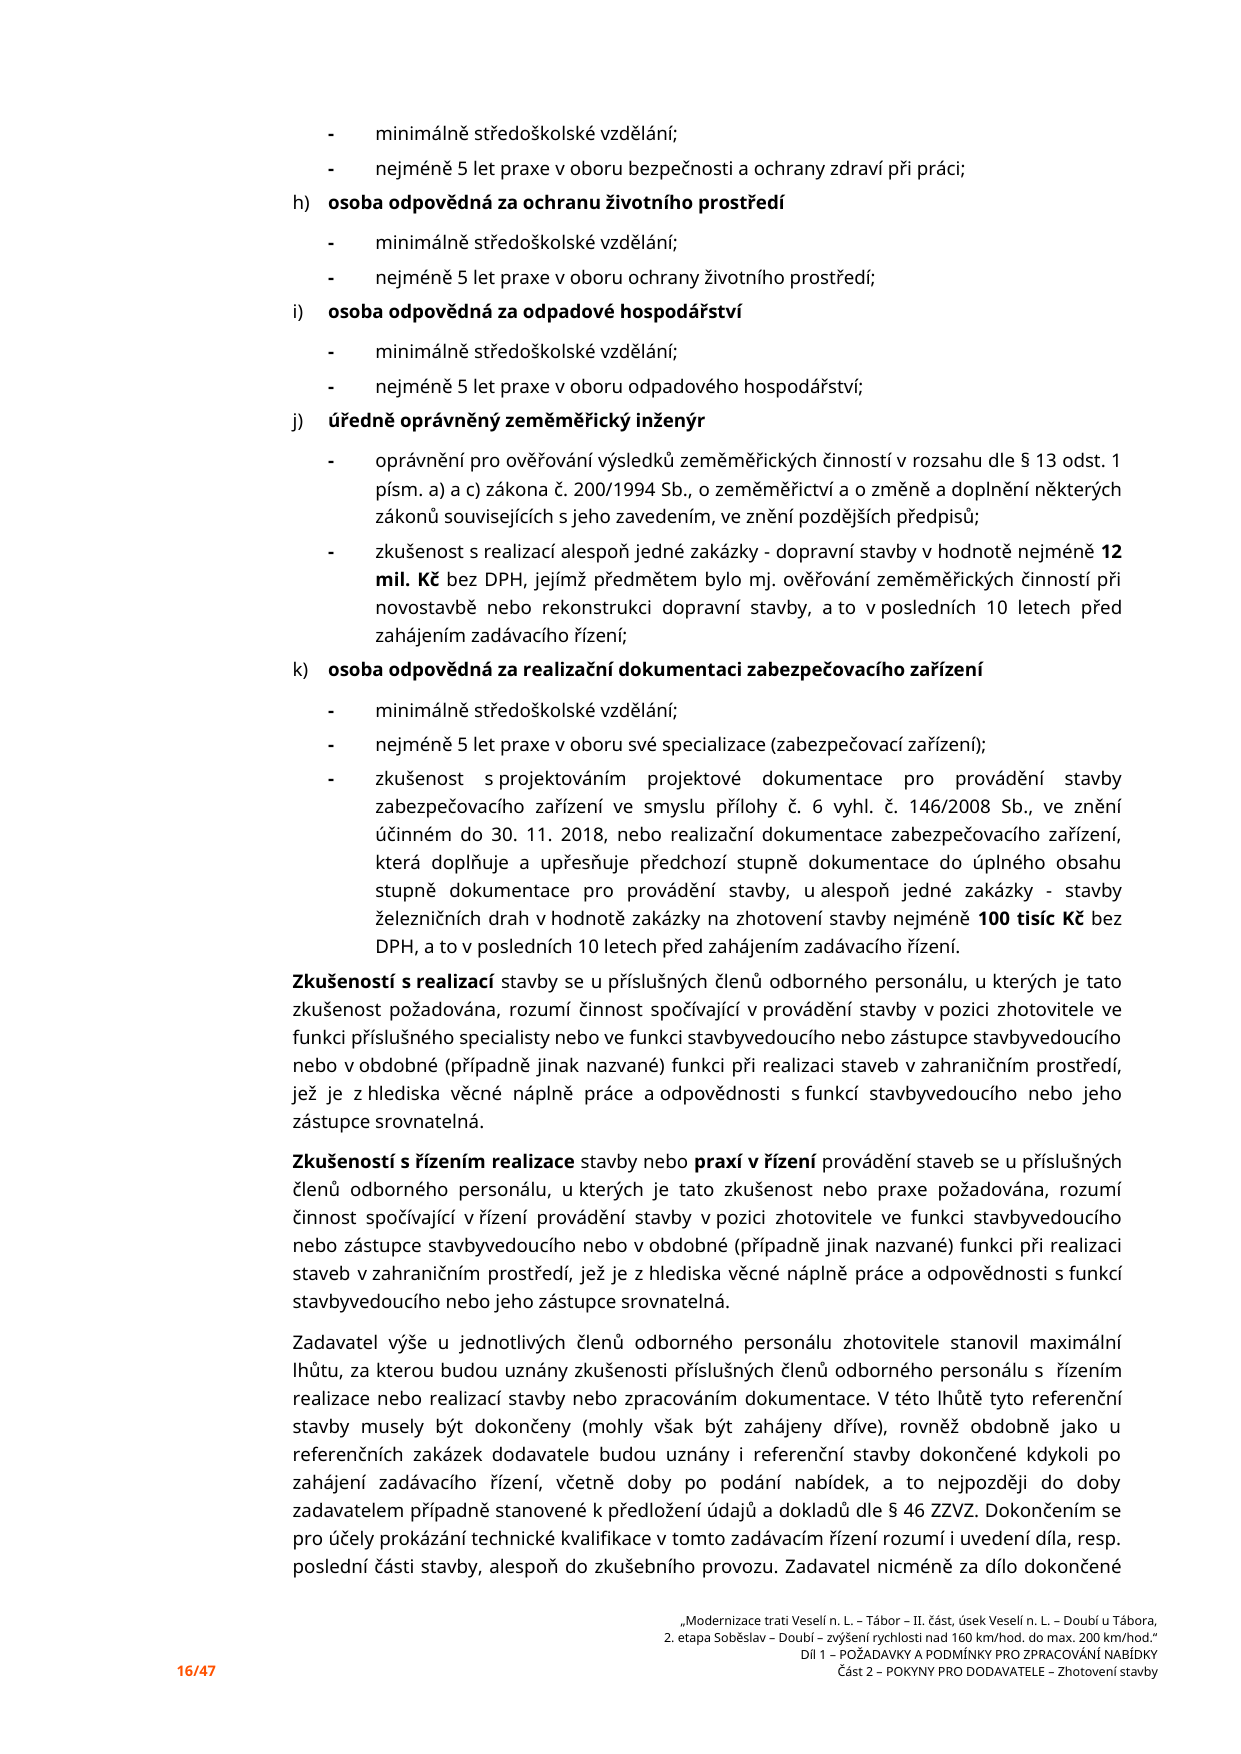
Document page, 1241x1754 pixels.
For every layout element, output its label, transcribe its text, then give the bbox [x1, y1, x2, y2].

text nejméně 5 let praxe v oboru bezpečnosti a ochrany zdraví při práci; [328, 155, 1122, 180]
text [292, 1329, 1122, 1579]
text osoba odpovědná za ochranu životního prostředí [292, 189, 1122, 215]
text osoba odpovědná za odpadové hospodářství [292, 298, 1122, 324]
text Zkušeností s řízením realizace stavby nebo praxí v řízení provádění staveb se u příslušných členů odborného personálu, u kterých je tato zkušenost nebo praxe požadována, rozumí činnost spočívající v řízení provádění stavby v pozici zhotovitele ve funkci stavbyvedoucího nebo zástupce stavbyvedoucího nebo v obdobné (případně jinak nazvané) funkci při realizaci staveb v zahraničním prostředí, jež je z hlediska věcné náplně práce a odpovědnosti s funkcí stavbyvedoucího nebo jeho zástupce srovnatelná. [292, 1148, 1122, 1314]
text úředně oprávněný zeměměřický inženýr [292, 407, 1122, 433]
text oprávnění pro ověřování výsledků zeměměřických činností v rozsahu dle § 13 odst. 1 písm. a) a c) zákona č. 200/1994 Sb., o zeměměřictví a o změně a doplnění některých zákonů souvisejících s jeho zavedením, ve znění pozdějších předpisů; [328, 448, 1122, 529]
text nejméně 5 let praxe v oboru odpadového hospodářství; [328, 373, 1122, 398]
text minimálně středoškolské vzdělání; [328, 339, 1122, 364]
text nejméně 5 let praxe v oboru ochrany životního prostředí; [328, 264, 1122, 289]
text zkušenost s projektováním projektové dokumentace pro provádění stavby zabezpečovacího zařízení ve smyslu přílohy č. 6 vyhl. č. 146/2008 Sb., ve znění účinném do 30. 11. 2018, nebo realizační dokumentace zabezpečovacího zařízení, která doplňuje a upřesňuje předchozí stupně dokumentace do úplného obsahu stupně dokumentace pro provádění stavby, u alespoň jedné zakázky - stavby železničních drah v hodnotě zakázky na zhotovení stavby nejméně 100 tisíc Kč bez DPH, a to v posledních 10 letech před zahájením zadávacího řízení. [328, 766, 1122, 959]
text minimálně středoškolské vzdělání; [328, 121, 1122, 146]
text osoba odpovědná za realizační dokumentaci zabezpečovacího zařízení [292, 656, 1122, 682]
text minimálně středoškolské vzdělání; [328, 697, 1122, 722]
text nejméně 5 let praxe v oboru své specializace (zabezpečovací zařízení); [328, 731, 1122, 757]
text minimálně středoškolské vzdělání; [328, 230, 1122, 255]
text zkušenost s realizací alespoň jedné zakázky - dopravní stavby v hodnotě nejméně 12 mil. Kč bez DPH, jejímž předmětem bylo mj. ověřování zeměměřických činností při novostavbě nebo rekonstrukci dopravní stavby, a to v posledních 10 letech před zahájením zadávacího řízení; [328, 538, 1122, 648]
text Zkušeností s realizací stavby se u příslušných členů odborného personálu, u kterých je tato zkušenost požadována, rozumí činnost spočívající v provádění stavby v pozici zhotovitele ve funkci příslušného specialisty nebo ve funkci stavbyvedoucího nebo zástupce stavbyvedoucího nebo v obdobné (případně jinak nazvané) funkci při realizaci staveb v zahraničním prostředí, jež je z hlediska věcné náplně práce a odpovědnosti s funkcí stavbyvedoucího nebo jeho zástupce srovnatelná. [292, 968, 1122, 1133]
